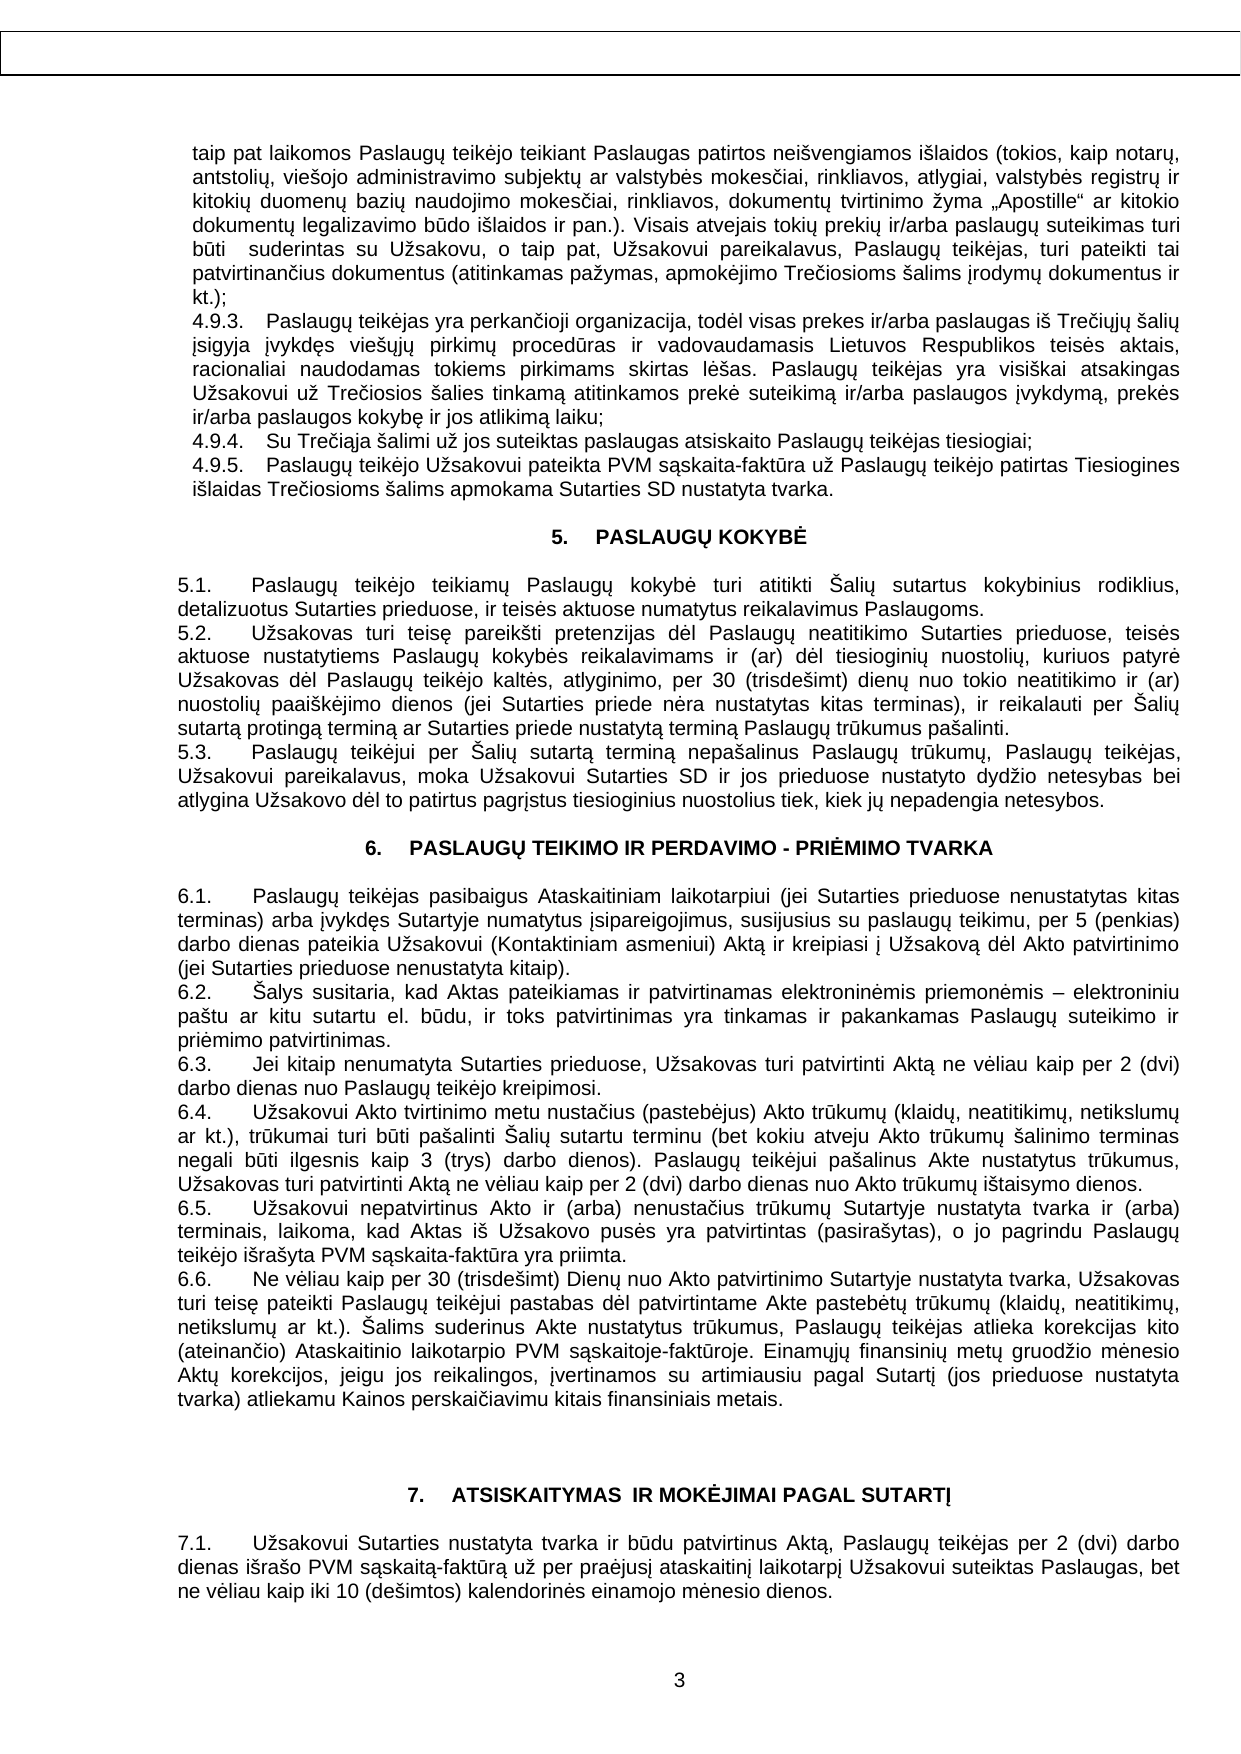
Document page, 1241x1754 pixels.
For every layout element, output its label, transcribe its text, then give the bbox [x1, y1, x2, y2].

list Užsakovas turi teisę pareikšti pretenzijas dėl Paslaugų neatitikimo Sutarties prieduose, teisės aktuose nustatytiems Paslaugų kokybės reikalavimams ir (ar) dėl tiesioginių nuostolių, kuriuos patyrė Užsakovas dėl Paslaugų teikėjo kaltės, atlyginimo, per 30 (trisdešimt) dienų nuo tokio neatitikimo ir (ar) nuostolių paaiškėjimo dienos (jei Sutarties priede nėra nustatytas kitas terminas), ir reikalauti per Šalių sutartą protingą terminą ar Sutarties priede nustatytą terminą Paslaugų trūkumus pašalinti. [177, 620, 1181, 740]
list Užsakovui nepatvirtinus Akto ir (arba) nenustačius trūkumų Sutartyje nustatyta tvarka ir (arba) terminais, laikoma, kad Aktas iš Užsakovo pusės yra patvirtintas (pasirašytas), o jo pagrindu Paslaugų teikėjo išrašyta PVM sąskaita-faktūra yra priimta. [177, 1195, 1181, 1267]
list Paslaugų teikėjui per Šalių sutartą terminą nepašalinus Paslaugų trūkumų, Paslaugų teikėjas, Užsakovui pareikalavus, moka Užsakovui Sutarties SD ir jos prieduose nustatyto dydžio netesybas bei atlygina Užsakovo dėl to patirtus pagrįstus tiesioginius nuostolius tiek, kiek jų nepadengia netesybos. [177, 740, 1181, 812]
list Paslaugų teikėjo Užsakovui pateikta PVM sąskaita-faktūra už Paslaugų teikėjo patirtas Tiesiogines išlaidas Trečiosioms šalims apmokama Sutarties SD nustatyta tvarka. [192, 453, 1181, 501]
list Paslaugų teikėjas pasibaigus Ataskaitiniam laikotarpiui (jei Sutarties prieduose nenustatytas kitas terminas) arba įvykdęs Sutartyje numatytus įsipareigojimus, susijusius su paslaugų teikimu, per 5 (penkias) darbo dienas pateikia Užsakovui (Kontaktiniam asmeniui) Aktą ir kreipiasi į Užsakovą dėl Akto patvirtinimo (jei Sutarties prieduose nenustatyta kitaip). [177, 884, 1181, 980]
list PASLAUGŲ KOKYBĖ [177, 524, 1181, 548]
list Užsakovui Akto tvirtinimo metu nustačius (pastebėjus) Akto trūkumų (klaidų, neatitikimų, netikslumų ar kt.), trūkumai turi būti pašalinti Šalių sutartu terminu (bet kokiu atveju Akto trūkumų šalinimo terminas negali būti ilgesnis kaip 3 (trys) darbo dienos). Paslaugų teikėjui pašalinus Akte nustatytus trūkumus, Užsakovas turi patvirtinti Aktą ne vėliau kaip per 2 (dvi) darbo dienas nuo Akto trūkumų ištaisymo dienos. [177, 1099, 1181, 1195]
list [192, 141, 1181, 309]
list PASLAUGŲ TEIKIMO IR PERDAVIMO - PRIĖMIMO TVARKA [177, 836, 1181, 860]
list Užsakovui Sutarties nustatyta tvarka ir būdu patvirtinus Aktą, Paslaugų teikėjas per 2 (dvi) darbo dienas išrašo PVM sąskaitą-faktūrą už per praėjusį ataskaitinį laikotarpį Užsakovui suteiktas Paslaugas, bet ne vėliau kaip iki 10 (dešimtos) kalendorinės einamojo mėnesio dienos. [177, 1531, 1181, 1603]
list Ne vėliau kaip per 30 (trisdešimt) Dienų nuo Akto patvirtinimo Sutartyje nustatyta tvarka, Užsakovas turi teisę pateikti Paslaugų teikėjui pastabas dėl patvirtintame Akte pastebėtų trūkumų (klaidų, neatitikimų, netikslumų ar kt.). Šalims suderinus Akte nustatytus trūkumus, Paslaugų teikėjas atlieka korekcijas kito (ateinančio) Ataskaitinio laikotarpio PVM sąskaitoje-faktūroje. Einamųjų finansinių metų gruodžio mėnesio Aktų korekcijos, jeigu jos reikalingos, įvertinamos su artimiausiu pagal Sutartį (jos prieduose nustatyta tvarka) atliekamu Kainos perskaičiavimu kitais finansiniais metais. [177, 1267, 1181, 1411]
list Šalys susitaria, kad Aktas pateikiamas ir patvirtinamas elektroninėmis priemonėmis – elektroniniu paštu ar kitu sutartu el. būdu, ir toks patvirtinimas yra tinkamas ir pakankamas Paslaugų suteikimo ir priėmimo patvirtinimas. [177, 980, 1181, 1052]
list Paslaugų teikėjo teikiamų Paslaugų kokybė turi atitikti Šalių sutartus kokybinius rodiklius, detalizuotus Sutarties prieduose, ir teisės aktuose numatytus reikalavimus Paslaugoms. [177, 572, 1181, 620]
list Su Trečiąja šalimi už jos suteiktas paslaugas atsiskaito Paslaugų teikėjas tiesiogiai; [192, 429, 1181, 453]
list ATSISKAITYMAS IR MOKĖJIMAI PAGAL SUTARTĮ [177, 1483, 1181, 1507]
list Paslaugų teikėjas yra perkančioji organizacija, todėl visas prekes ir/arba paslaugas iš Trečiųjų šalių įsigyja įvykdęs viešųjų pirkimų procedūras ir vadovaudamasis Lietuvos Respublikos teisės aktais, racionaliai naudodamas tokiems pirkimams skirtas lėšas. Paslaugų teikėjas yra visiškai atsakingas Užsakovui už Trečiosios šalies tinkamą atitinkamos prekė suteikimą ir/arba paslaugos įvykdymą, prekės ir/arba paslaugos kokybę ir jos atlikimą laiku; [192, 309, 1181, 429]
list Jei kitaip nenumatyta Sutarties prieduose, Užsakovas turi patvirtinti Aktą ne vėliau kaip per 2 (dvi) darbo dienas nuo Paslaugų teikėjo kreipimosi. [177, 1052, 1181, 1099]
